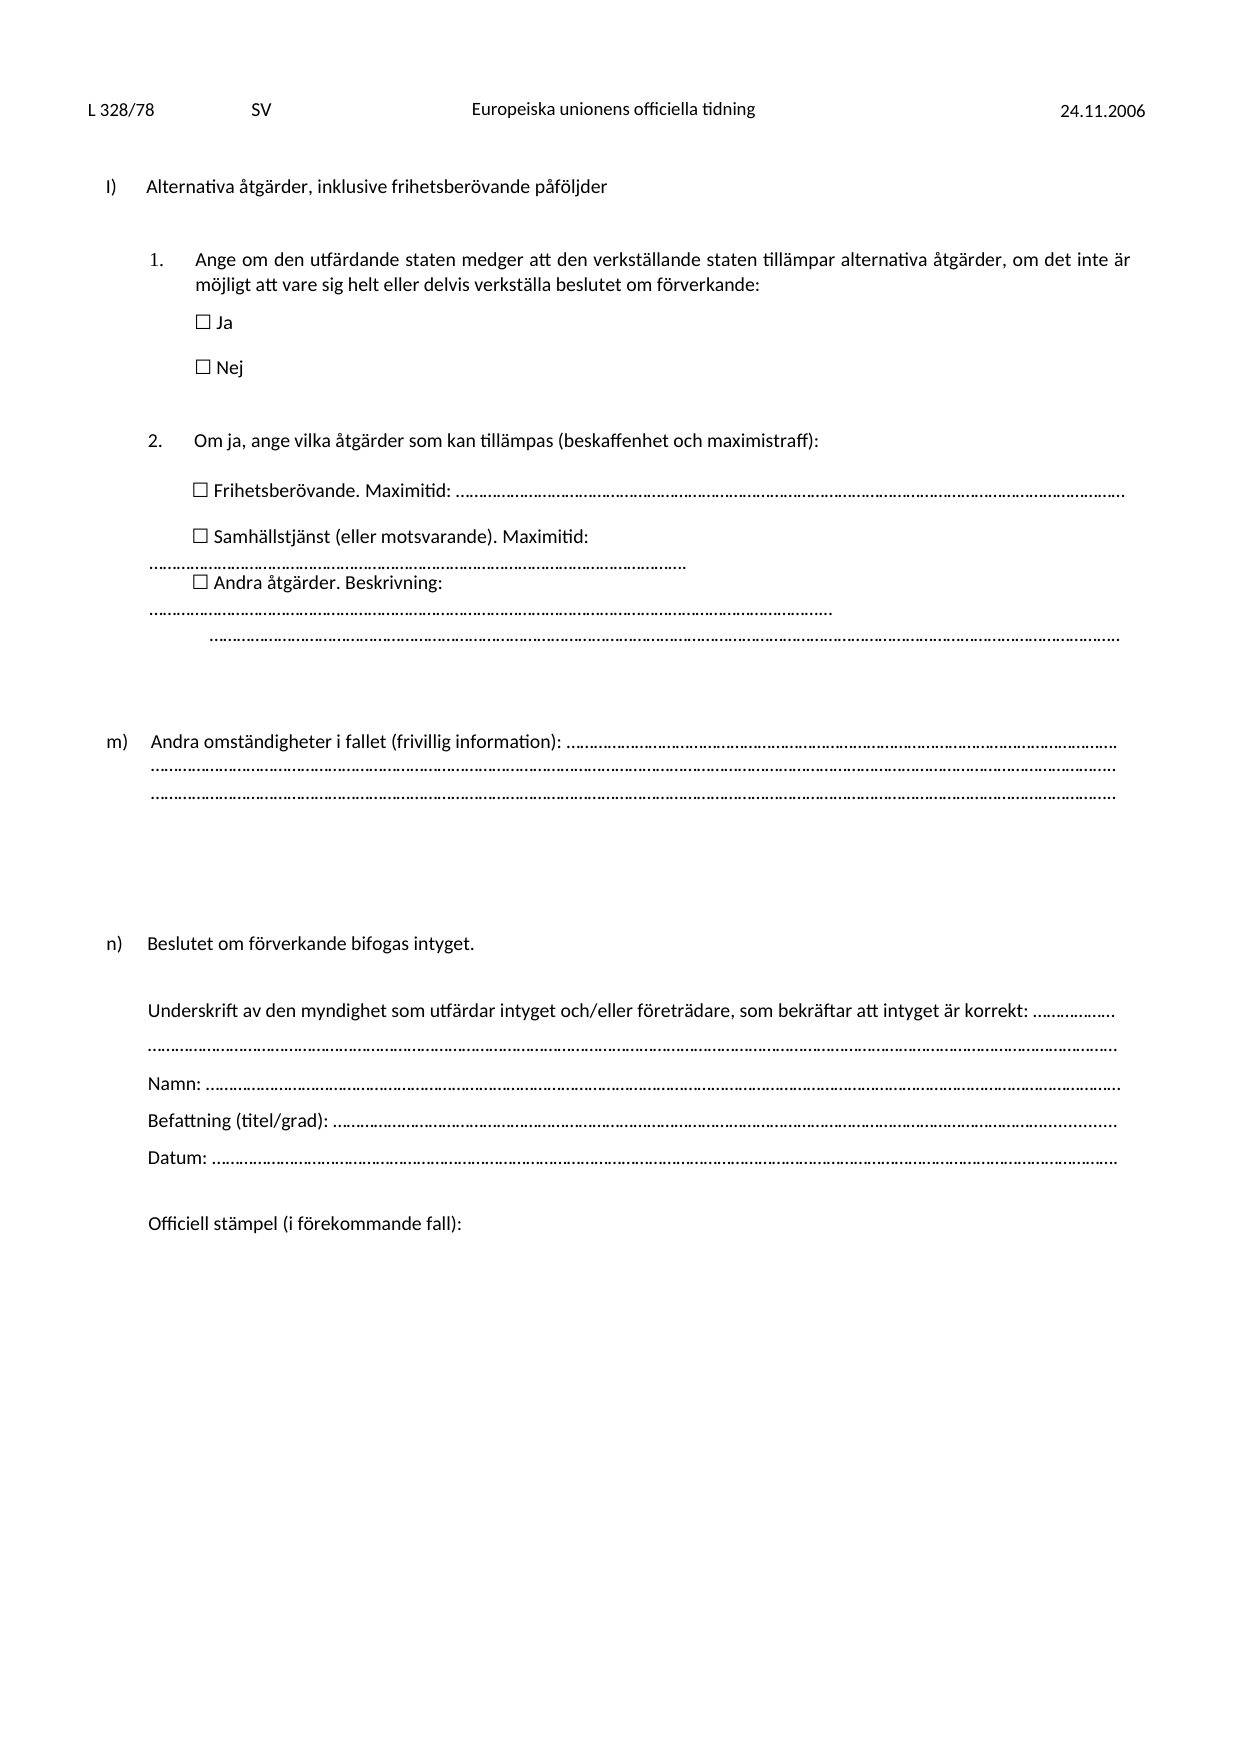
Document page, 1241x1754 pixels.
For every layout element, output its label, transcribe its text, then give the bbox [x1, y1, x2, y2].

text Frihetsberövande. Maximitid: ………………………………………………………………………………………………………………………………… [149, 477, 1129, 503]
text I) Alternativa åtgärder, inklusive frihetsberövande påföljder [106, 179, 913, 197]
text 24.11.2006 [1060, 101, 1152, 122]
text Datum: ………………………………………………………………………………………………………………………………………………………………………………. [148, 1151, 1129, 1168]
text Nej [194, 353, 1128, 379]
text ………………………………………………………………………………………………………………………………………………………………………………………….. [106, 780, 1129, 804]
text Ja [194, 307, 1128, 334]
text …………………………………………………………………………………………………………………………………………………………………………………………… [148, 1037, 1129, 1054]
text n) Beslutet om förverkande bifogas intyget. [106, 937, 1128, 954]
list Ange om den utfärdande staten medger att den verkställande staten tillämpar alternativa åtgärder, om det inte är möjligt att vare sig helt eller delvis verkställa beslutet om förverkande: [149, 246, 1133, 296]
text Samhällstjänst (eller motsvarande). Maximitid: ………………………………………………………………………………………………………. [149, 522, 1129, 569]
text Befattning (titel/grad): …………………………………………………………………………………………………………………………………………............... [148, 1114, 1129, 1131]
text Europeiska unionens officiella tidning [472, 99, 768, 119]
text Namn: ………………………………………………………………………………………………………………………………………………………………………………… [148, 1077, 1129, 1094]
text Officiell stämpel (i förekommande fall): [148, 1217, 1128, 1234]
text Andra åtgärder. Beskrivning: …………………………………………………………………………………………………………………………………... [149, 569, 1129, 621]
text ………………………………………………………………………………………………………………………………………………………………………………………….. [106, 752, 1129, 776]
text Underskrift av den myndighet som utfärdar intyget och/eller företrädare, som bekräftar att intyget är korrekt: ……………… [148, 1003, 1129, 1021]
text L 328/78 [88, 99, 161, 121]
text SV [251, 102, 287, 120]
text 2. Om ja, ange vilka åtgärder som kan tillämpas (beskaffenhet och maximistraff): [148, 433, 1128, 451]
text ……………………………………………………………………………………………………………………………………………………………………………….. [149, 621, 1129, 647]
text m) Andra omständigheter i fallet (frivillig information): …………………………………………………………………………………………………………. [106, 735, 1129, 752]
